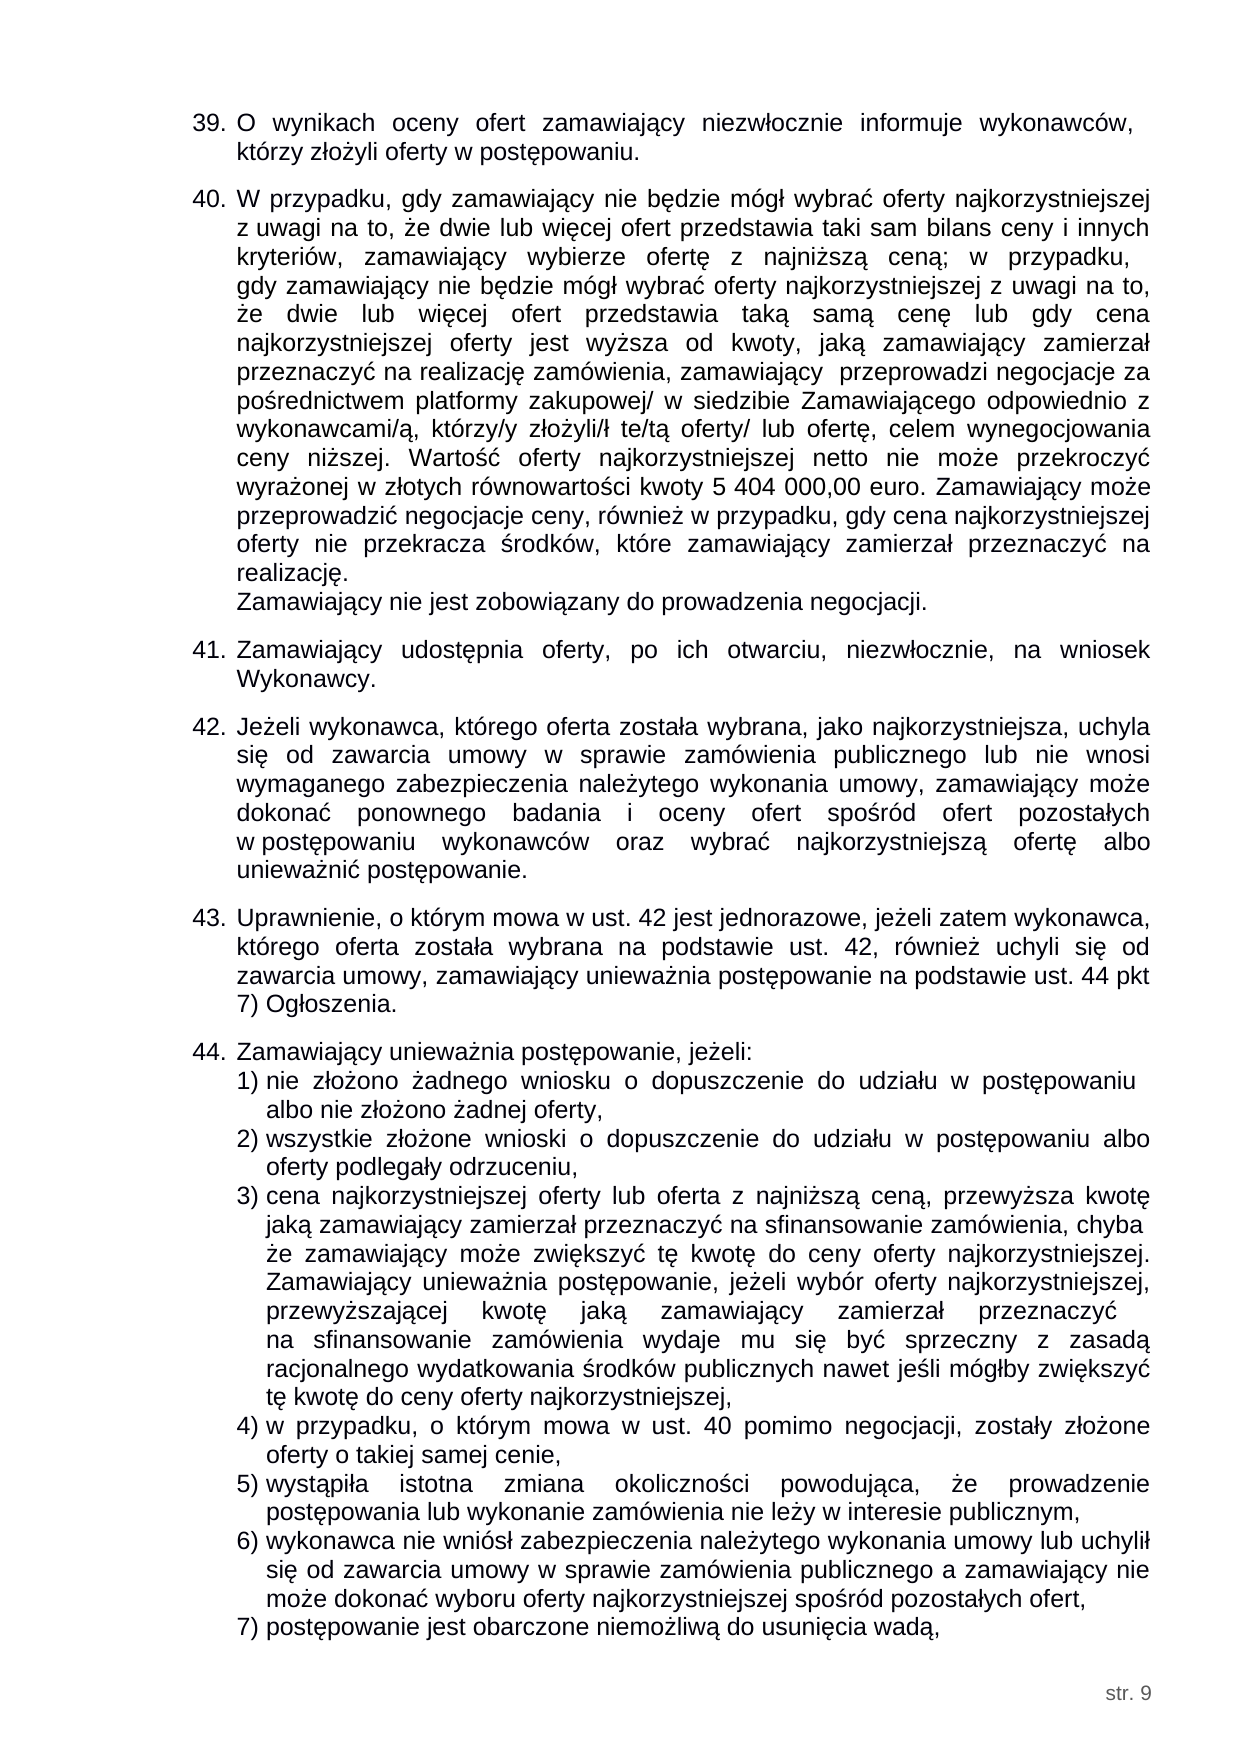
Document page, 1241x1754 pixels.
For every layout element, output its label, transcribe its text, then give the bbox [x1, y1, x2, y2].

list Jeżeli wykonawca, którego oferta została wybrana, jako najkorzystniejsza, uchyla się od zawarcia umowy w sprawie zamówienia publicznego lub nie wnosi wymaganego zabezpieczenia należytego wykonania umowy, zamawiający może dokonać ponownego badania i oceny ofert spośród ofert pozostałych w postępowaniu wykonawców oraz wybrać najkorzystniejszą ofertę albo unieważnić postępowanie. [192, 712, 1152, 884]
list Zamawiający udostępnia oferty, po ich otwarciu, niezwłocznie, na wniosek Wykonawcy. [192, 635, 1152, 692]
list O wynikach oceny ofert zamawiający niezwłocznie informuje wykonawców, którzy złożyli oferty w postępowaniu. [192, 108, 1152, 165]
list nie złożono żadnego wniosku o dopuszczenie do udziału w postępowaniu albo nie złożono żadnej oferty, [236, 1066, 1152, 1124]
list postępowanie jest obarczone niemożliwą do usunięcia wadą, [236, 1612, 1152, 1641]
list W przypadku, gdy zamawiający nie będzie mógł wybrać oferty najkorzystniejszej z uwagi na to, że dwie lub więcej ofert przedstawia taki sam bilans ceny i innych kryteriów, zamawiający wybierze ofertę z najniższą ceną; w przypadku, gdy zamawiający nie będzie mógł wybrać oferty najkorzystniejszej z uwagi na to, że dwie lub więcej ofert przedstawia taką samą cenę lub gdy cena najkorzystniejszej oferty jest wyższa od kwoty, jaką zamawiający zamierzał przeznaczyć na realizację zamówienia, zamawiający przeprowadzi negocjacje za pośrednictwem platformy zakupowej/ w siedzibie Zamawiającego odpowiednio z wykonawcami/ą, którzy/y złożyli/ł te/tą oferty/ lub ofertę, celem wynegocjowania ceny niższej. Wartość oferty najkorzystniejszej netto nie może przekroczyć wyrażonej w złotych równowartości kwoty 5 404 000,00 euro. Zamawiający może przeprowadzić negocjacje ceny, również w przypadku, gdy cena najkorzystniejszej oferty nie przekracza środków, które zamawiający zamierzał przeznaczyć na realizację. [192, 184, 1152, 587]
list w przypadku, o którym mowa w ust. 40 pomimo negocjacji, zostały złożone oferty o takiej samej cenie, [236, 1411, 1152, 1469]
list cena najkorzystniejszej oferty lub oferta z najniższą ceną, przewyższa kwotę jaką zamawiający zamierzał przeznaczyć na sfinansowanie zamówienia, chyba że zamawiający może zwiększyć tę kwotę do ceny oferty najkorzystniejszej. Zamawiający unieważnia postępowanie, jeżeli wybór oferty najkorzystniejszej, przewyższającej kwotę jaką zamawiający zamierzał przeznaczyć na sfinansowanie zamówienia wydaje mu się być sprzeczny z zasadą racjonalnego wydatkowania środków publicznych nawet jeśli mógłby zwiększyć tę kwotę do ceny oferty najkorzystniejszej, [236, 1181, 1152, 1411]
text Zamawiający nie jest zobowiązany do prowadzenia negocjacji. [236, 587, 1152, 616]
list wystąpiła istotna zmiana okoliczności powodująca, że prowadzenie postępowania lub wykonanie zamówienia nie leży w interesie publicznym, [236, 1469, 1152, 1526]
list Zamawiający unieważnia postępowanie, jeżeli: [192, 1037, 1152, 1066]
list wszystkie złożone wnioski o dopuszczenie do udziału w postępowaniu albo oferty podlegały odrzuceniu, [236, 1124, 1152, 1181]
list Uprawnienie, o którym mowa w ust. 42 jest jednorazowe, jeżeli zatem wykonawca, którego oferta została wybrana na podstawie ust. 42, również uchyli się od zawarcia umowy, zamawiający unieważnia postępowanie na podstawie ust. 44 pkt 7) Ogłoszenia. [192, 903, 1152, 1018]
list wykonawca nie wniósł zabezpieczenia należytego wykonania umowy lub uchylił się od zawarcia umowy w sprawie zamówienia publicznego a zamawiający nie może dokonać wyboru oferty najkorzystniejszej spośród pozostałych ofert, [236, 1526, 1152, 1612]
